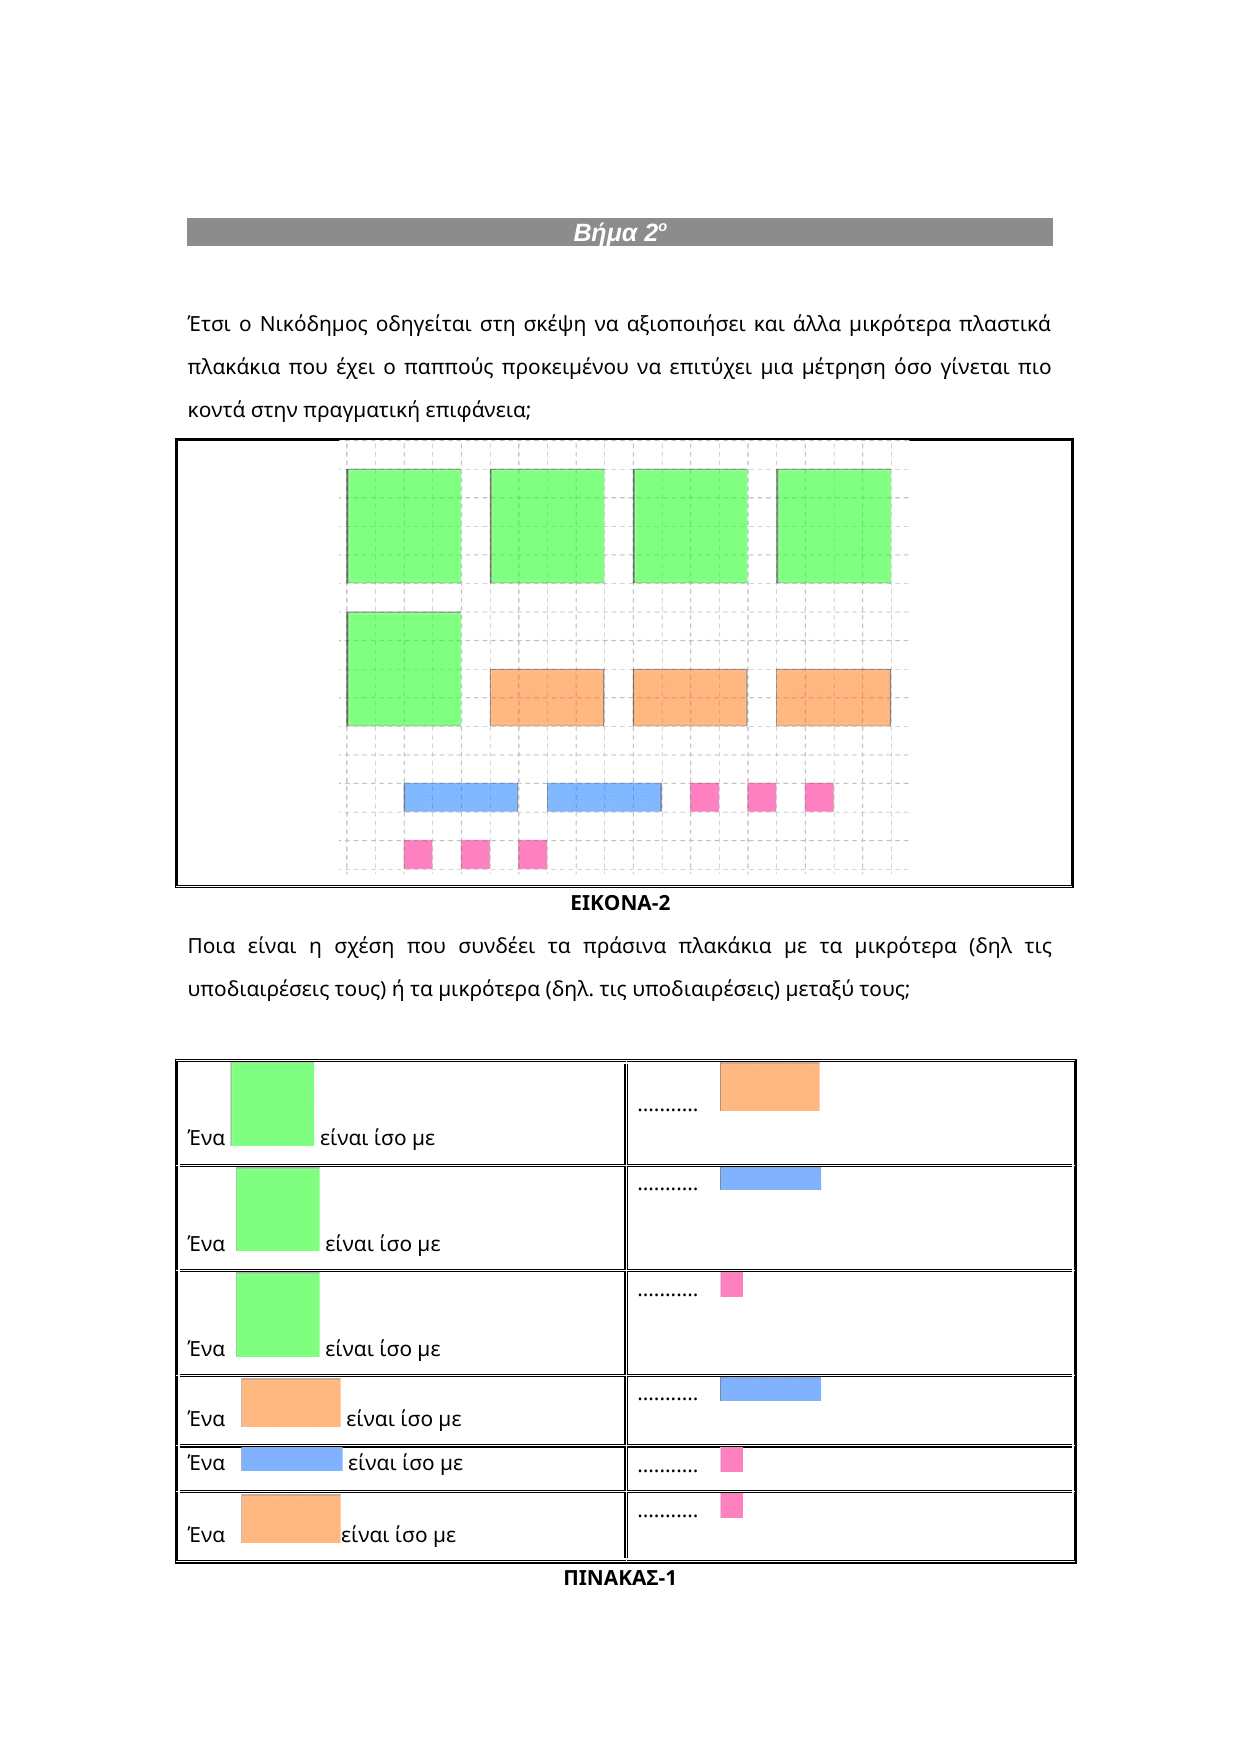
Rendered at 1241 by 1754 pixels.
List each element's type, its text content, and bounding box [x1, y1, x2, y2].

table_header ........... [626, 1062, 1074, 1164]
table_header Ένα είναι ίσο με [178, 1062, 626, 1164]
table_cell ........... [626, 1490, 1074, 1560]
table_cell ........... [628, 1374, 1074, 1444]
table_cell Ένα είναι ίσο με [178, 1269, 625, 1374]
table_cell ........... [626, 1444, 1075, 1490]
table_cell Ένα είναι ίσο με [178, 1164, 625, 1269]
text Έτσι ο Νικόδημος οδηγείται στη σκέψη να αξιοποιήσει και άλλα μικρότερα πλαστικά πλακάκια που έχει ο παππούς προκειμένου να επιτύχει μια μέτρηση όσο γίνεται πιο κοντά στην πραγματική επιφάνεια; [187, 309, 1053, 423]
table_cell ........... [628, 1269, 1074, 1374]
table_cell Ένα είναι ίσο με [176, 1444, 626, 1490]
table_cell Ένα είναι ίσο με [178, 1374, 625, 1444]
table_header [178, 441, 1071, 885]
subtitle Βήμα 2ο [187, 218, 1053, 246]
table_cell Ένα είναι ίσο με [178, 1490, 626, 1560]
text Ποια είναι η σχέση που συνδέει τα πράσινα πλακάκια με τα μικρότερα (δηλ τις υποδιαιρέσεις τους) ή τα μικρότερα (δηλ. τις υποδιαιρέσεις) μεταξύ τους; [187, 931, 1053, 1002]
text ΠΙΝΑΚΑΣ-1 [187, 1564, 1053, 1592]
text ΕΙΚΟΝΑ-2 [187, 888, 1053, 917]
table_cell ........... [628, 1164, 1074, 1269]
